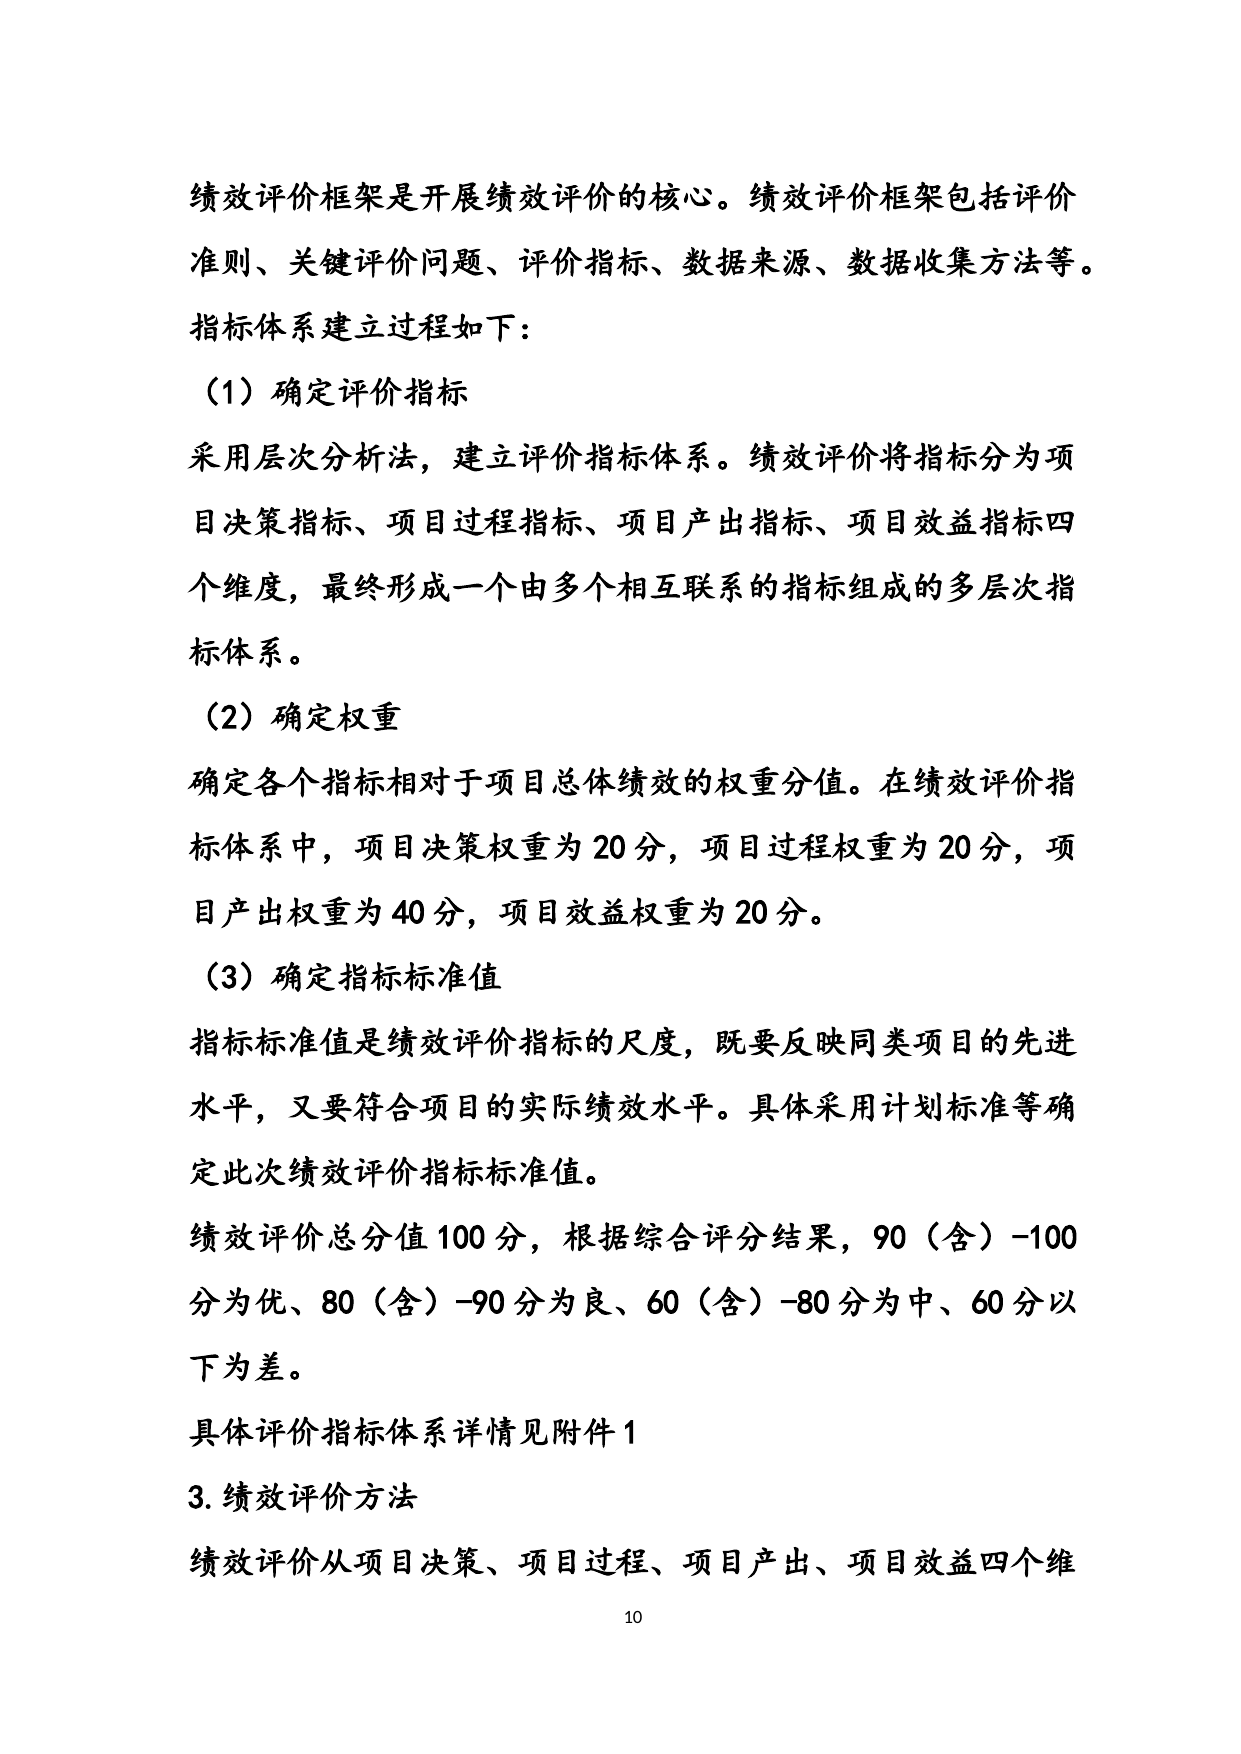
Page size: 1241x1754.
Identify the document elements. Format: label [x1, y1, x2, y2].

text [187, 162, 1078, 1592]
